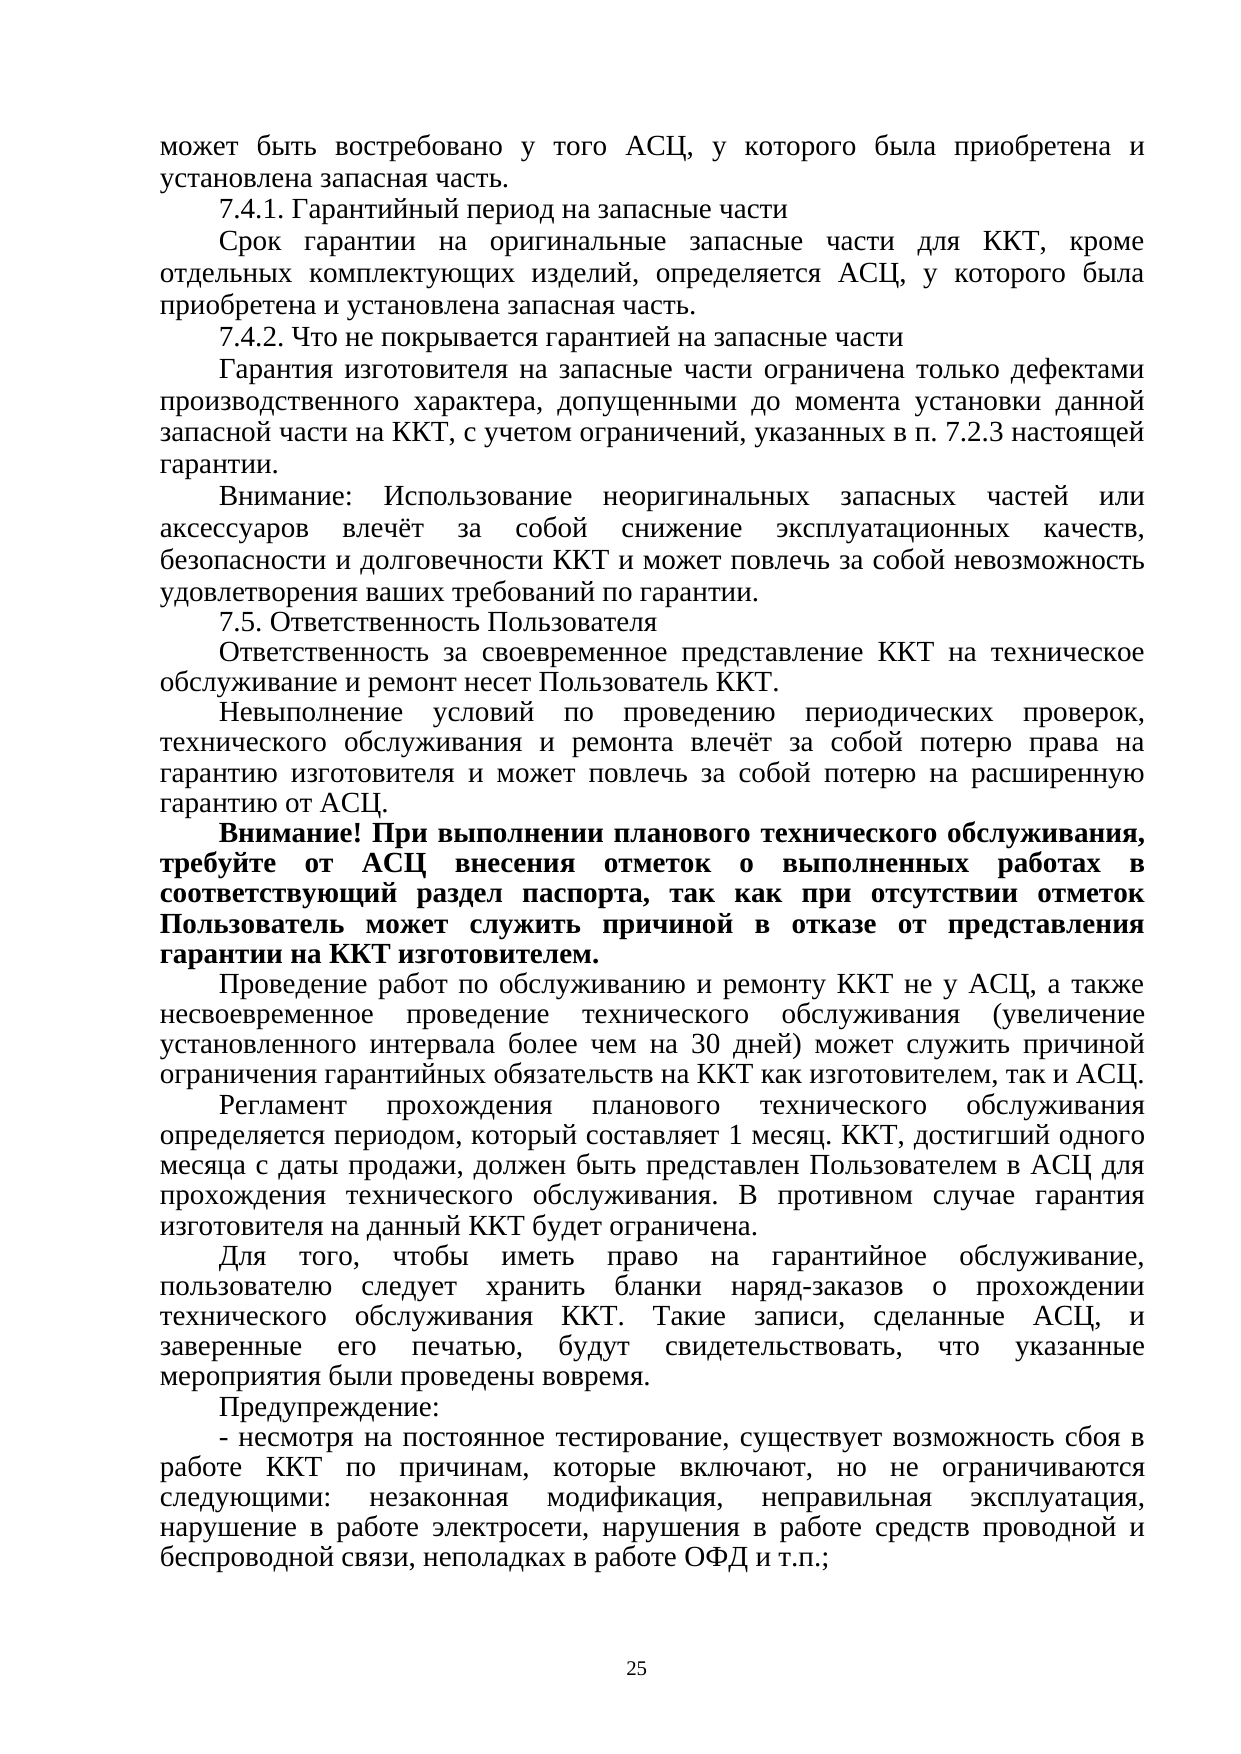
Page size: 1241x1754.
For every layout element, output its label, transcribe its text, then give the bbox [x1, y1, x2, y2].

text 7.4.2. Что не покрывается гарантией на запасные части [159, 321, 1146, 353]
text Гарантия изготовителя на запасные части ограничена только дефектами производственного характера, допущенными до момента установки данной запасной части на ККТ, с учетом ограничений, указанных в п. 7.2.3 настоящей гарантии. [159, 353, 1146, 480]
text Внимание! При выполнении планового технического обслуживания, требуйте от АСЦ внесения отметок о выполненных работах в соответствующий раздел паспорта, так как при отсутствии отметок Пользователь может служить причиной в отказе от представления гарантии на ККТ изготовителем. [159, 818, 1146, 969]
text Ответственность за своевременное представление ККТ на техническое обслуживание и ремонт несет Пользователь ККТ. [159, 637, 1146, 698]
text Предупреждение: [159, 1392, 1146, 1422]
text - несмотря на постоянное тестирование, существует возможность сбоя в работе ККТ по причинам, которые включают, но не ограничиваются следующими: незаконная модификация, неправильная эксплуатация, нарушение в работе электросети, нарушения в работе средств проводной и беспроводной связи, неполадках в работе ОФД и т.п.; [159, 1422, 1146, 1573]
text Для того, чтобы иметь право на гарантийное обслуживание, пользователю следует хранить бланки наряд-заказов о прохождении технического обслуживания ККТ. Такие записи, сделанные АСЦ, и заверенные его печатью, будут свидетельствовать, что указанные мероприятия были проведены вовремя. [159, 1241, 1146, 1392]
text Невыполнение условий по проведению периодических проверок, технического обслуживания и ремонта влечёт за собой потерю права на гарантию изготовителя и может повлечь за собой потерю на расширенную гарантию от АСЦ. [159, 698, 1146, 818]
text 7.4.1. Гарантийный период на запасные части [159, 193, 1146, 225]
text Проведение работ по обслуживанию и ремонту ККТ не у АСЦ, а также несвоевременное проведение технического обслуживания (увеличение установленного интервала более чем на 30 дней) может служить причиной ограничения гарантийных обязательств на ККТ как изготовителем, так и АСЦ. [159, 969, 1146, 1090]
text Регламент прохождения планового технического обслуживания определяется периодом, который составляет 1 месяц. ККТ, достигший одного месяца с даты продажи, должен быть представлен Пользователем в АСЦ для прохождения технического обслуживания. В противном случае гарантия изготовителя на данный ККТ будет ограничена. [159, 1090, 1146, 1241]
text Внимание: Использование неоригинальных запасных частей или аксессуаров влечёт за собой снижение эксплуатационных качеств, безопасности и долговечности ККТ и может повлечь за собой невозможность удовлетворения ваших требований по гарантии. [159, 480, 1146, 607]
text 7.5. Ответственность Пользователя [159, 607, 1146, 637]
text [159, 130, 1146, 193]
text Срок гарантии на оригинальные запасные части для ККТ, кроме отдельных комплектующих изделий, определяется АСЦ, у которого была приобретена и установлена запасная часть. [159, 225, 1146, 321]
